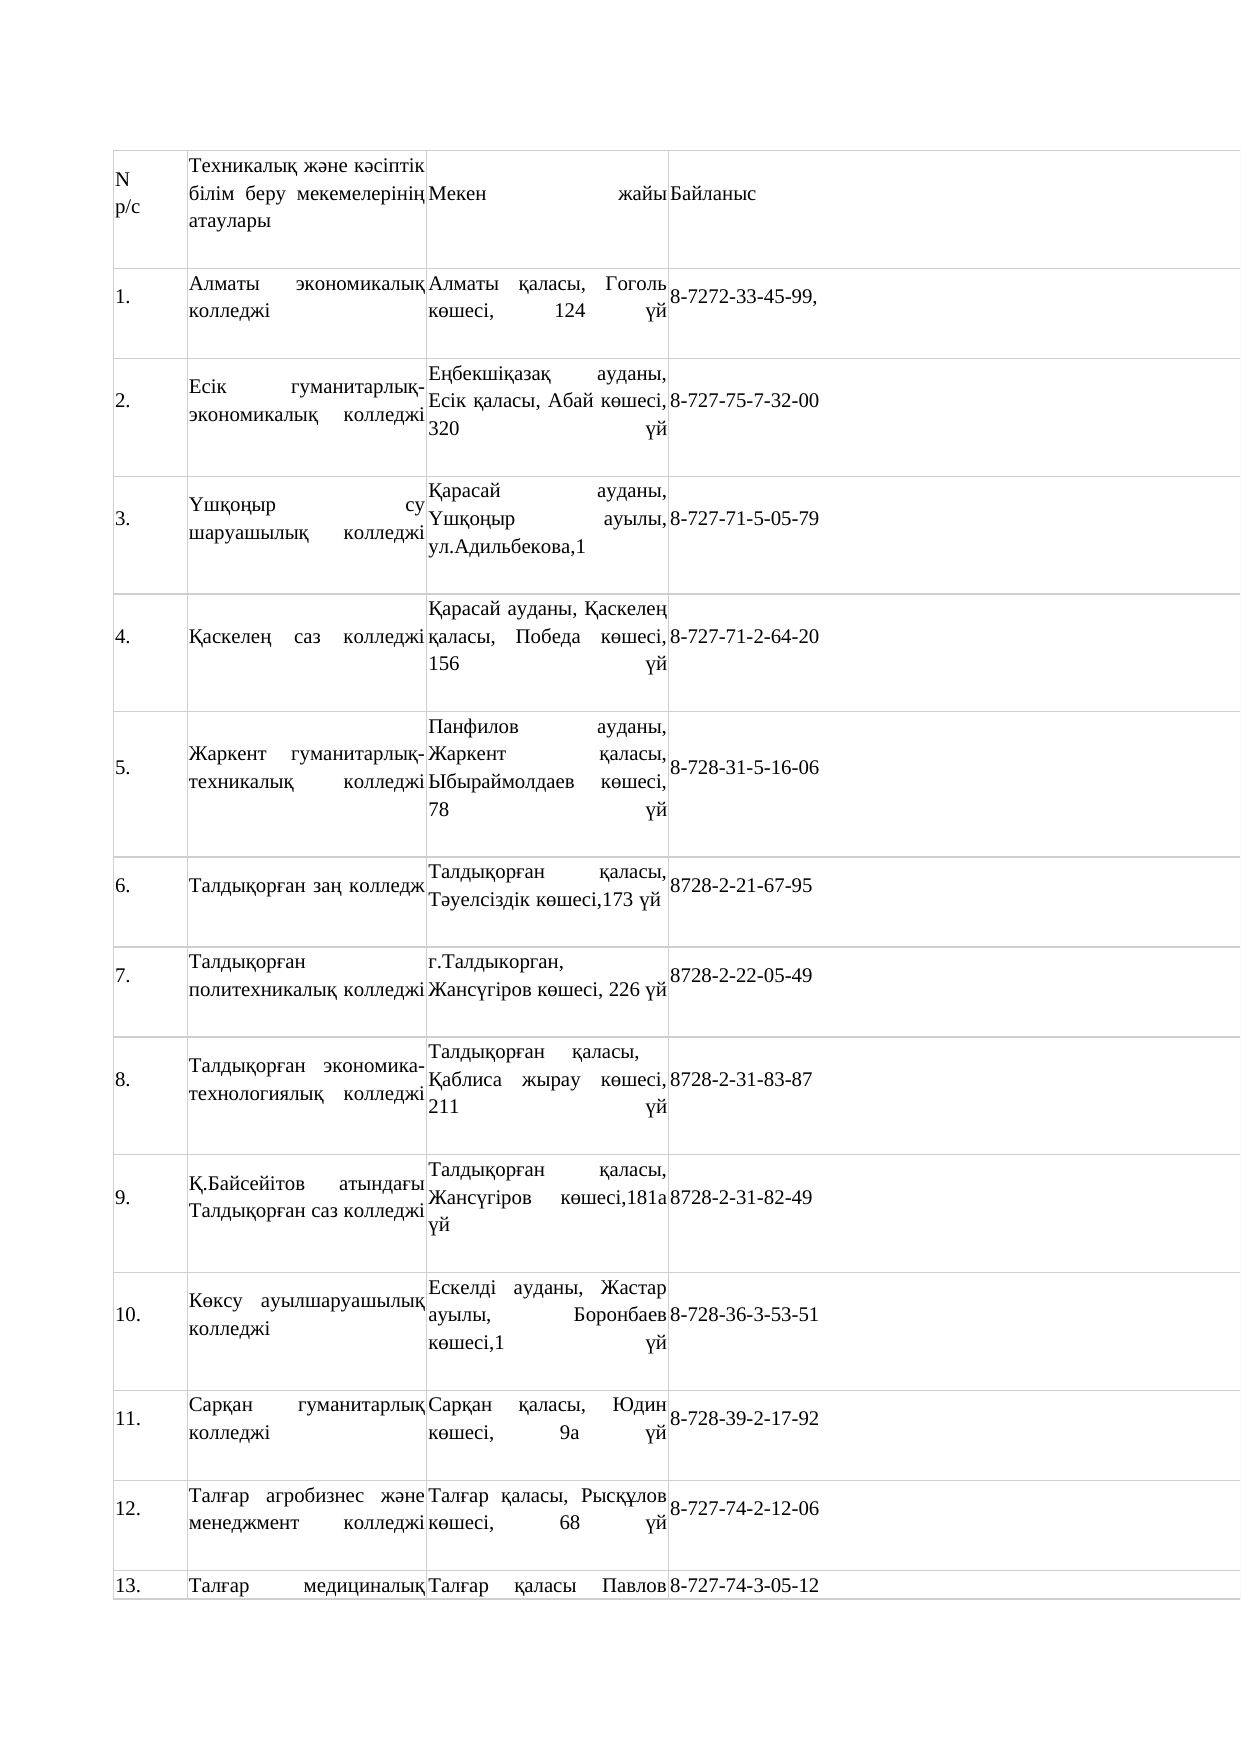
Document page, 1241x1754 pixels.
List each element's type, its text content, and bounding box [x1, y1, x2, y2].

table_cell Талдықорған политехникалық колледжі [188, 948, 426, 1036]
table_cell 2. [114, 359, 187, 476]
table_cell 8-7272-33-45-99, 8-7272-33-45-97 [669, 269, 1240, 358]
table_header Техникалық және кәсіптік білім беру мекемелерінің атаулары [188, 151, 426, 268]
table_cell Талдықорған заң колледж [188, 858, 426, 946]
table_cell 11. [114, 1391, 187, 1480]
table_cell Талғар қаласы, Рысқұлов көшесі, 68 үй [427, 1481, 668, 1570]
table_cell Талғар агробизнес және менеджмент колледжі [188, 1481, 426, 1570]
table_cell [427, 1571, 668, 1598]
table_cell Талдықорған қаласы, Жансүгіров көшесі,181а үй [427, 1155, 668, 1272]
table_cell 10. [114, 1273, 187, 1389]
table_cell Алматы қаласы, Гоголь көшесі, 124 үй [427, 269, 668, 358]
table_cell 8-728-39-2-17-92 [669, 1391, 1240, 1480]
table_cell Ескелді ауданы, Жастар ауылы, Боронбаев көшесі,1 үй [427, 1273, 668, 1389]
table_cell Қ.Байсейітов атындағы Талдықорған саз колледжі [188, 1155, 426, 1272]
table_cell 8728-2-31-82-49 [669, 1155, 1240, 1272]
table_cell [188, 1571, 426, 1598]
table_cell 9. [114, 1155, 187, 1272]
table_cell 8728-2-21-67-95 [669, 858, 1240, 946]
table_cell Жаркент гуманитарлық- техникалық колледжі [188, 712, 426, 856]
table_cell Талдықорған қаласы, Тәуелсіздік көшесі,173 үй [427, 858, 668, 946]
table_cell 7. [114, 948, 187, 1036]
table_header Байланыс телефоны [669, 151, 1240, 268]
table_cell 8-727-71-5-05-79 [669, 477, 1240, 593]
table_cell 8728-2-31-83-87 [669, 1038, 1240, 1154]
table_cell г.Талдыкорган, Жансүгіров көшесі, 226 үй [427, 948, 668, 1036]
table_cell 8-728-31-5-16-06 [669, 712, 1240, 856]
table_cell 8-728-36-3-53-51 [669, 1273, 1240, 1389]
table_cell Талдықорған экономика-технологиялық колледжі [188, 1038, 426, 1154]
table_cell Сарқан гуманитарлық колледжі [188, 1391, 426, 1480]
table_cell 1. [114, 269, 187, 358]
table_cell 3. [114, 477, 187, 593]
table_cell 8. [114, 1038, 187, 1154]
table_cell Қаскелең саз колледжі [188, 595, 426, 711]
table_cell 13. [114, 1571, 187, 1598]
table_cell 6. [114, 858, 187, 946]
table_cell 5. [114, 712, 187, 856]
table_cell Еңбекшіқазақ ауданы, Есік қаласы, Абай көшесі, 320 үй [427, 359, 668, 476]
table_cell 8728-2-22-05-49 [669, 948, 1240, 1036]
table_cell Үшқоңыр су шаруашылық колледжі [188, 477, 426, 593]
table_cell Талдықорған қаласы, Қаблиса жырау көшесі, 211 үй [427, 1038, 668, 1154]
table_header Мекен жайы [427, 151, 668, 268]
table_cell Сарқан қаласы, Юдин көшесі, 9а үй [427, 1391, 668, 1480]
table_cell Алматы экономикалық колледжі [188, 269, 426, 358]
table_cell Панфилов ауданы, Жаркент қаласы, Ыбыраймолдаев көшесі, 78 үй [427, 712, 668, 856]
table_cell 8-727-74-3-05-12 [669, 1571, 1240, 1598]
table_cell 4. [114, 595, 187, 711]
table_cell 8-727-71-2-64-20 [669, 595, 1240, 711]
table_cell Есік гуманитарлық- экономикалық колледжі [188, 359, 426, 476]
table_header N р/с [114, 151, 187, 268]
table_cell 8-727-74-2-12-06 [669, 1481, 1240, 1570]
table_cell Көксу ауылшаруашылық колледжі [188, 1273, 426, 1389]
table_cell Қарасай ауданы, Үшқоңыр ауылы, ул.Адильбекова,1 [427, 477, 668, 593]
table_cell 12. [114, 1481, 187, 1570]
table_cell 8-727-75-7-32-00 [669, 359, 1240, 476]
table_cell Қарасай ауданы, Қаскелең қаласы, Победа көшесі, 156 үй [427, 595, 668, 711]
